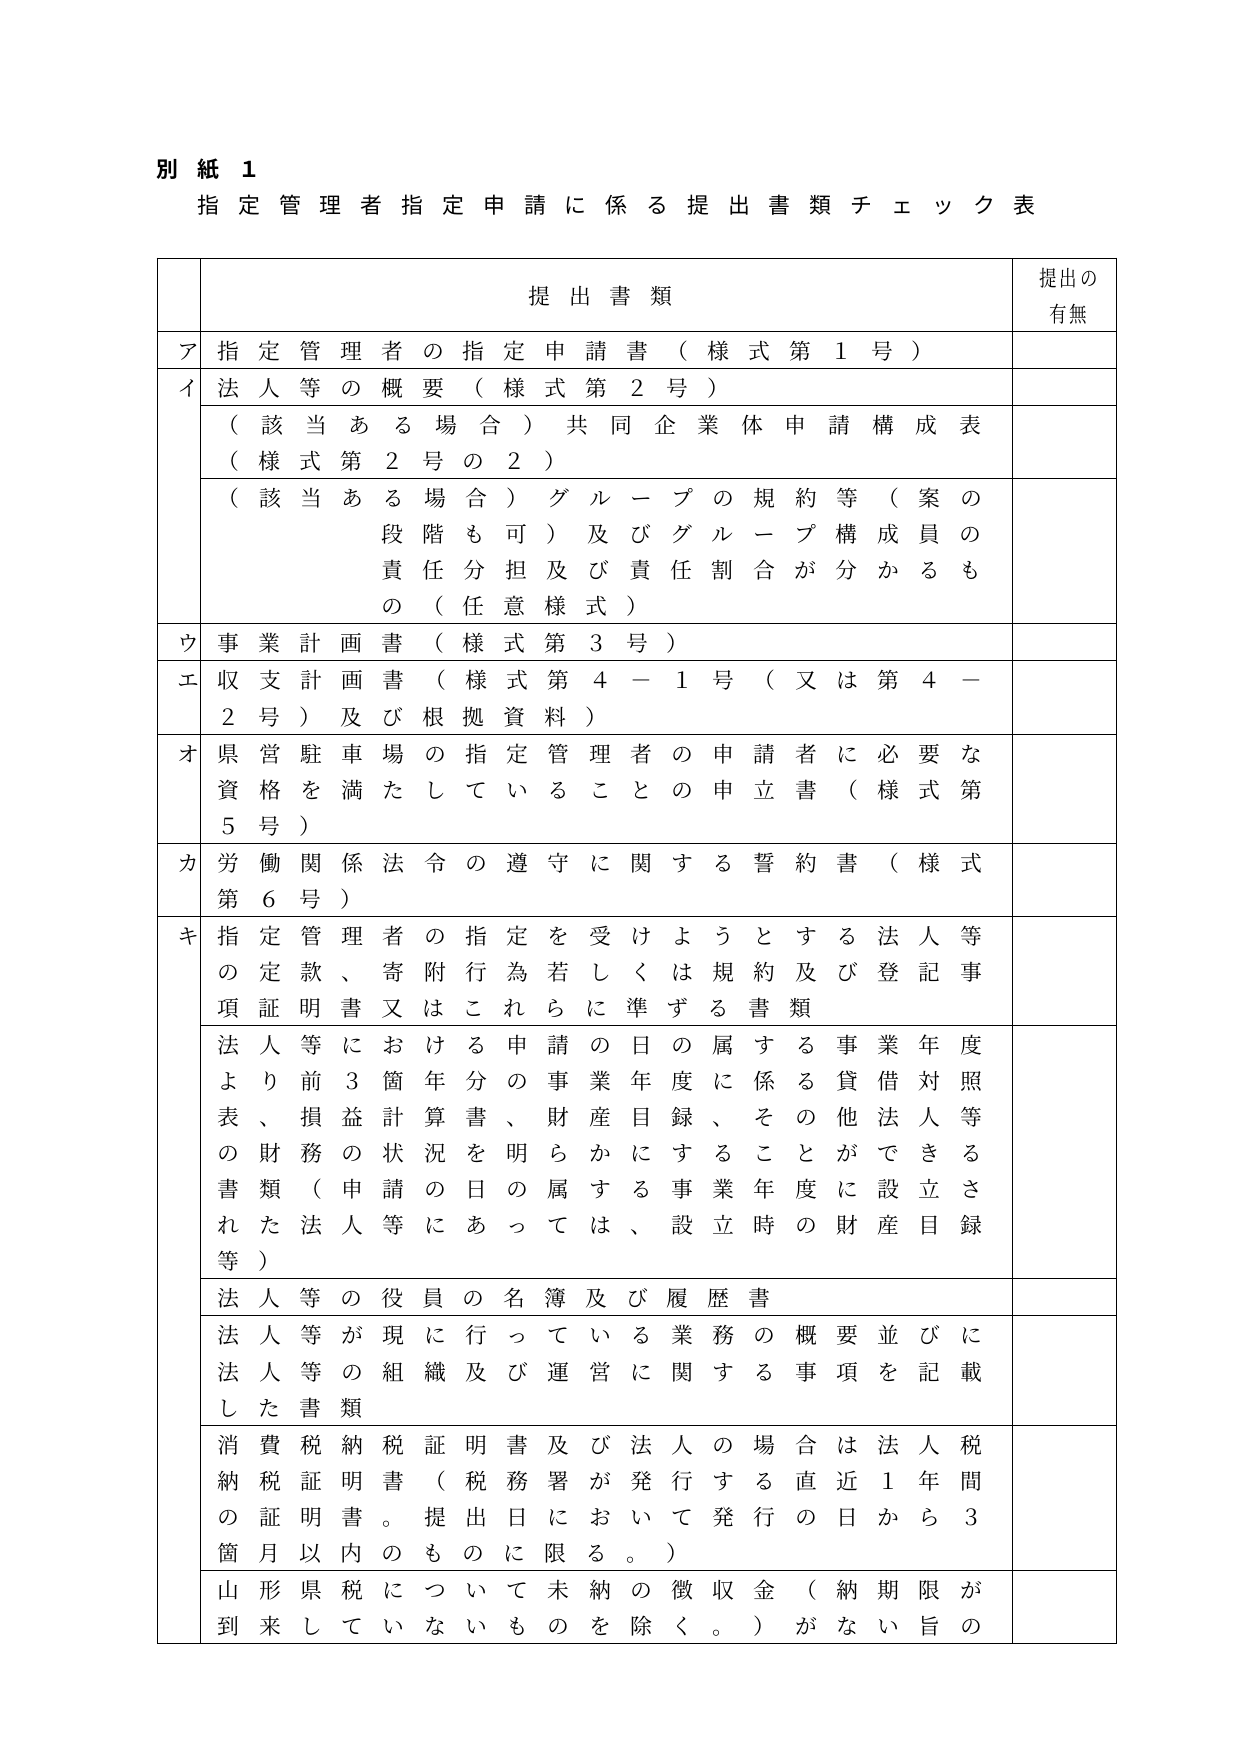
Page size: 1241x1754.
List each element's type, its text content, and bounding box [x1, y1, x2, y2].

text 別紙１ [156, 149, 1096, 186]
table_cell （該当ある場合）グループの規約等（案の段階も可）及びグループ構成員の責任分担及び責任割合が分かるもの（任意様式） [201, 479, 1012, 623]
table_cell [1013, 369, 1116, 405]
table_cell [1013, 479, 1116, 623]
table_cell 収支計画書（様式第４－１号（又は第４－２号）及び根拠資料） [201, 661, 1012, 733]
table_cell 労働関係法令の遵守に関する誓約書（様式第６号） [201, 844, 1012, 916]
table_cell [1013, 661, 1116, 733]
table_cell エ [158, 661, 200, 733]
table_cell 消費税納税証明書及び法人の場合は法人税納税証明書（税務署が発行する直近１年間の証明書。提出日において発行の日から３箇月以内のものに限る。） [201, 1426, 1012, 1570]
table_cell ア [158, 332, 200, 368]
table_cell [1013, 1026, 1116, 1278]
table_cell [1013, 735, 1116, 843]
table_cell [1013, 624, 1116, 660]
table_cell カ [158, 844, 200, 916]
table_cell 法人等における申請の日の属する事業年度より前３箇年分の事業年度に係る貸借対照表、損益計算書、財産目録、その他法人等の財務の状況を明らかにすることができる書類（申請の日の属する事業年度に設立された法人等にあっては、設立時の財産目録等） [201, 1026, 1012, 1278]
table_cell [1013, 332, 1116, 368]
table_cell （該当ある場合）共同企業体申請構成表（様式第２号の２） [201, 406, 1012, 478]
table_cell 指定管理者の指定申請書（様式第１号） [201, 332, 1012, 368]
table_cell [1013, 844, 1116, 916]
table_cell [1013, 406, 1116, 478]
table_cell 法人等の役員の名簿及び履歴書 [201, 1279, 1012, 1315]
table_cell イ [158, 369, 200, 623]
table_header 提出書類 [201, 259, 1012, 331]
table_cell 指定管理者の指定を受けようとする法人等の定款、寄附行為若しくは規約及び登記事項証明書又はこれらに準ずる書類 [201, 917, 1012, 1025]
table_cell キ [158, 917, 200, 1643]
table_cell [1013, 1571, 1116, 1643]
table_cell オ [158, 735, 200, 843]
text 指定管理者指定申請に係る提出書類チェック表 [156, 186, 1096, 222]
table_cell [1013, 917, 1116, 1025]
table_cell [1013, 1316, 1116, 1424]
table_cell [201, 1571, 1012, 1643]
table_cell 法人等が現に行っている業務の概要並びに法人等の組織及び運営に関する事項を記載した書類 [201, 1316, 1012, 1424]
table_cell [1013, 1279, 1116, 1315]
table_cell 県営駐車場の指定管理者の申請者に必要な資格を満たしていることの申立書（様式第５号） [201, 735, 1012, 843]
table_header 提出の有無 [1013, 259, 1116, 331]
table_cell ウ [158, 624, 200, 660]
table_header [158, 259, 200, 331]
table_cell 法人等の概要（様式第２号） [201, 369, 1012, 405]
table_cell [1013, 1426, 1116, 1570]
table_cell 事業計画書（様式第３号） [201, 624, 1012, 660]
